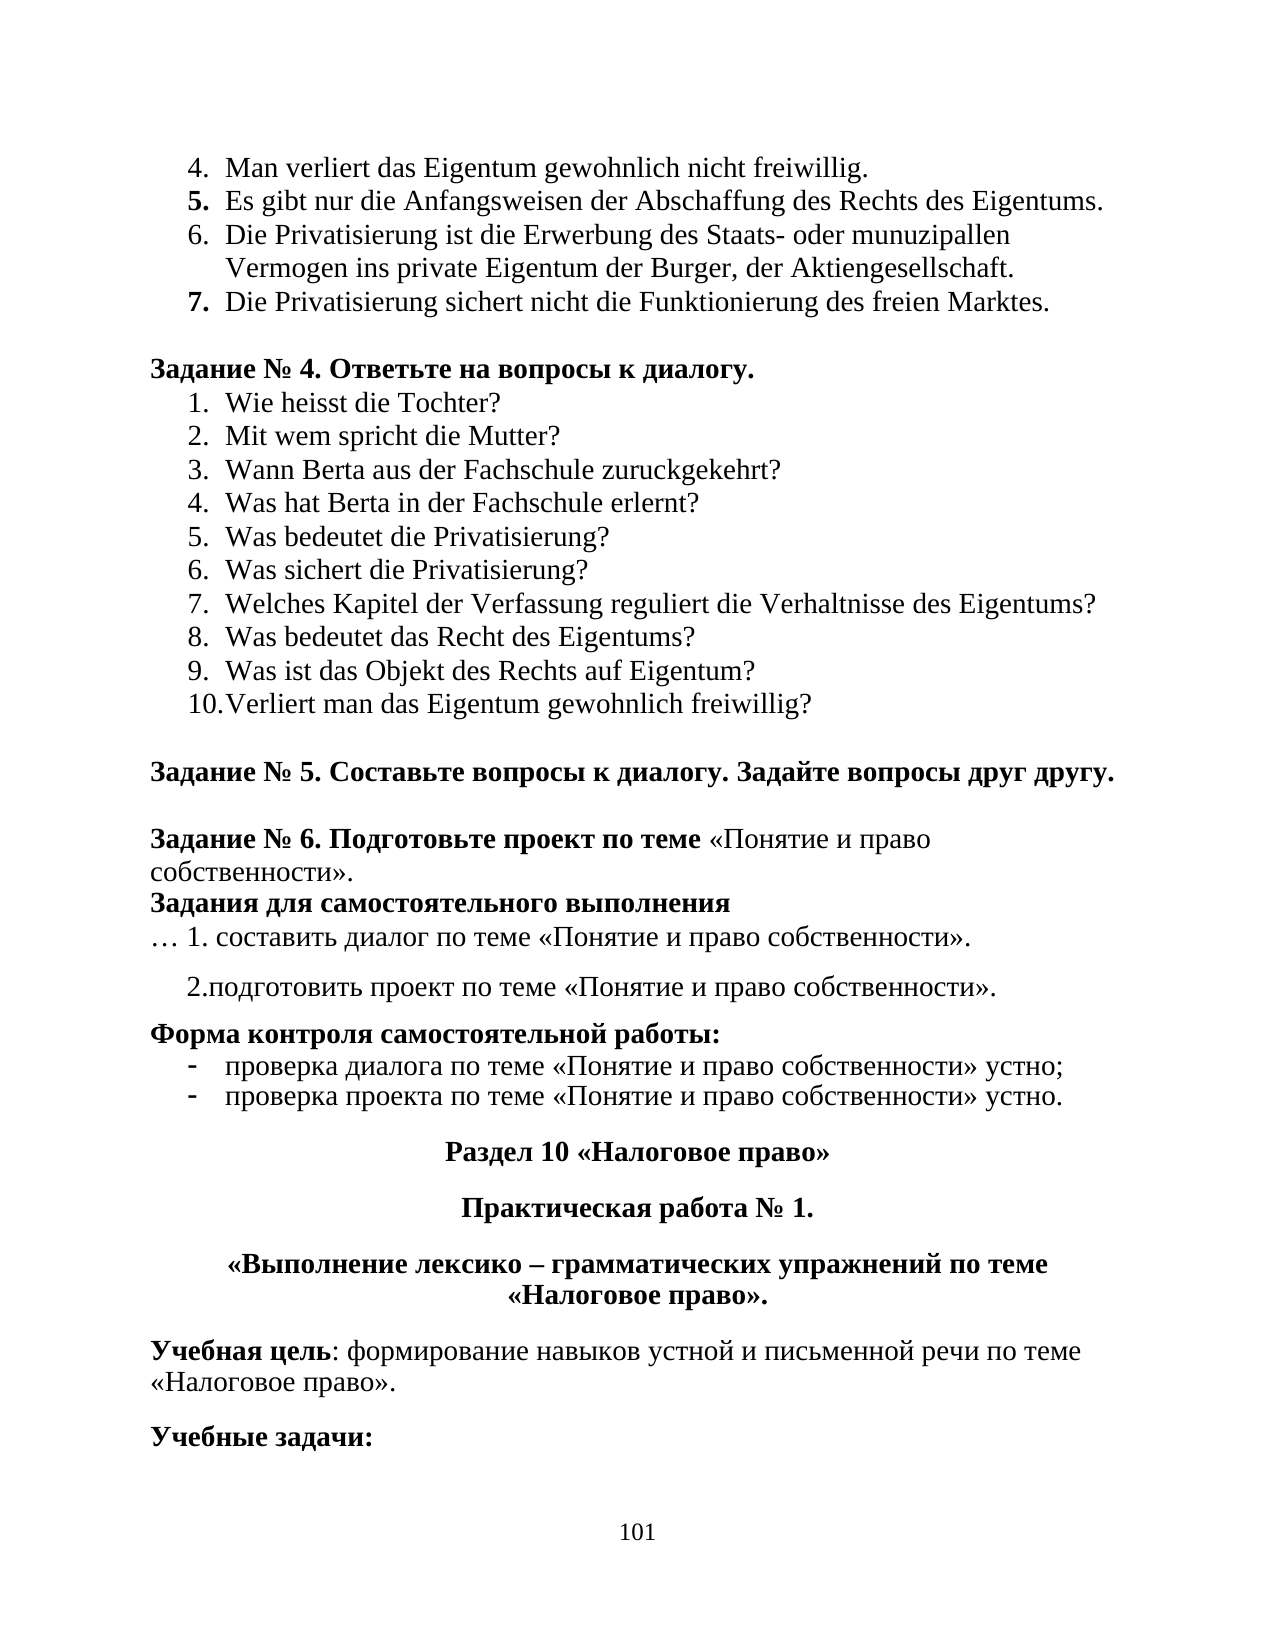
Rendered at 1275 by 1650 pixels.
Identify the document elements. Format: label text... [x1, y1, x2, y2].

list Was bedeutet die Privatisierung? [187, 519, 1125, 552]
text 2.подготовить проект по теме «Понятие и право собственности». [150, 969, 1125, 1003]
subtitle Практическая работа № 1. [150, 1193, 1125, 1224]
text Задание № 5. Составьте вопросы к диалогу. Задайте вопросы друг другу. [150, 754, 1125, 787]
text Задание № 4. Ответьте на вопросы к диалогу. [150, 351, 1125, 385]
subtitle Раздел 10 «Налоговое право» [150, 1137, 1125, 1168]
subtitle Учебные задачи: [150, 1422, 1125, 1453]
list проверка диалога по теме «Понятие и право собственности» устно; [187, 1050, 1125, 1081]
list Verliert man das Eigentum gewohnlich freiwillig? [187, 687, 1125, 720]
list Wann Berta aus der Fachschule zuruckgekehrt? [187, 452, 1125, 485]
list Was ist das Objekt des Rechts auf Eigentum? [187, 653, 1125, 687]
list Mit wem spricht die Mutter? [187, 418, 1125, 452]
list Welches Kapitel der Verfassung reguliert die Verhaltnisse des Eigentums? [187, 586, 1125, 619]
text … 1. составить диалог по теме «Понятие и право собственности». [150, 919, 1125, 952]
list Man verliert das Eigentum gewohnlich nicht freiwillig. [187, 150, 1125, 183]
list Was sichert die Privatisierung? [187, 552, 1125, 586]
list Es gibt nur die Anfangsweisen der Abschaffung des Rechts des Eigentums. [187, 183, 1125, 217]
text Задание № 6. Подготовьте проект по теме «Понятие и право собственности». [150, 821, 1125, 888]
list Wie heisst die Tochter? [187, 385, 1125, 418]
list Die Privatisierung sichert nicht die Funktionierung des freien Marktes. [187, 284, 1125, 318]
list Was bedeutet das Recht des Eigentums? [187, 619, 1125, 653]
text Форма контроля самостоятельной работы: [150, 1019, 1125, 1050]
subtitle «Выполнение лексико – грамматических упражнений по теме «Налоговое право». [150, 1249, 1125, 1311]
text Задания для самостоятельного выполнения [150, 888, 1125, 919]
list Die Privatisierung ist die Erwerbung des Staats- oder munuzipallen Vermogen ins private Eigentum der Burger, der Aktiengesellschaft. [187, 217, 1125, 284]
subtitle Учебная цель: формирование навыков устной и письменной речи по теме «Налоговое право». [150, 1336, 1125, 1397]
list Was hat Berta in der Fachschule erlernt? [187, 485, 1125, 519]
list проверка проекта по теме «Понятие и право собственности» устно. [187, 1081, 1125, 1112]
